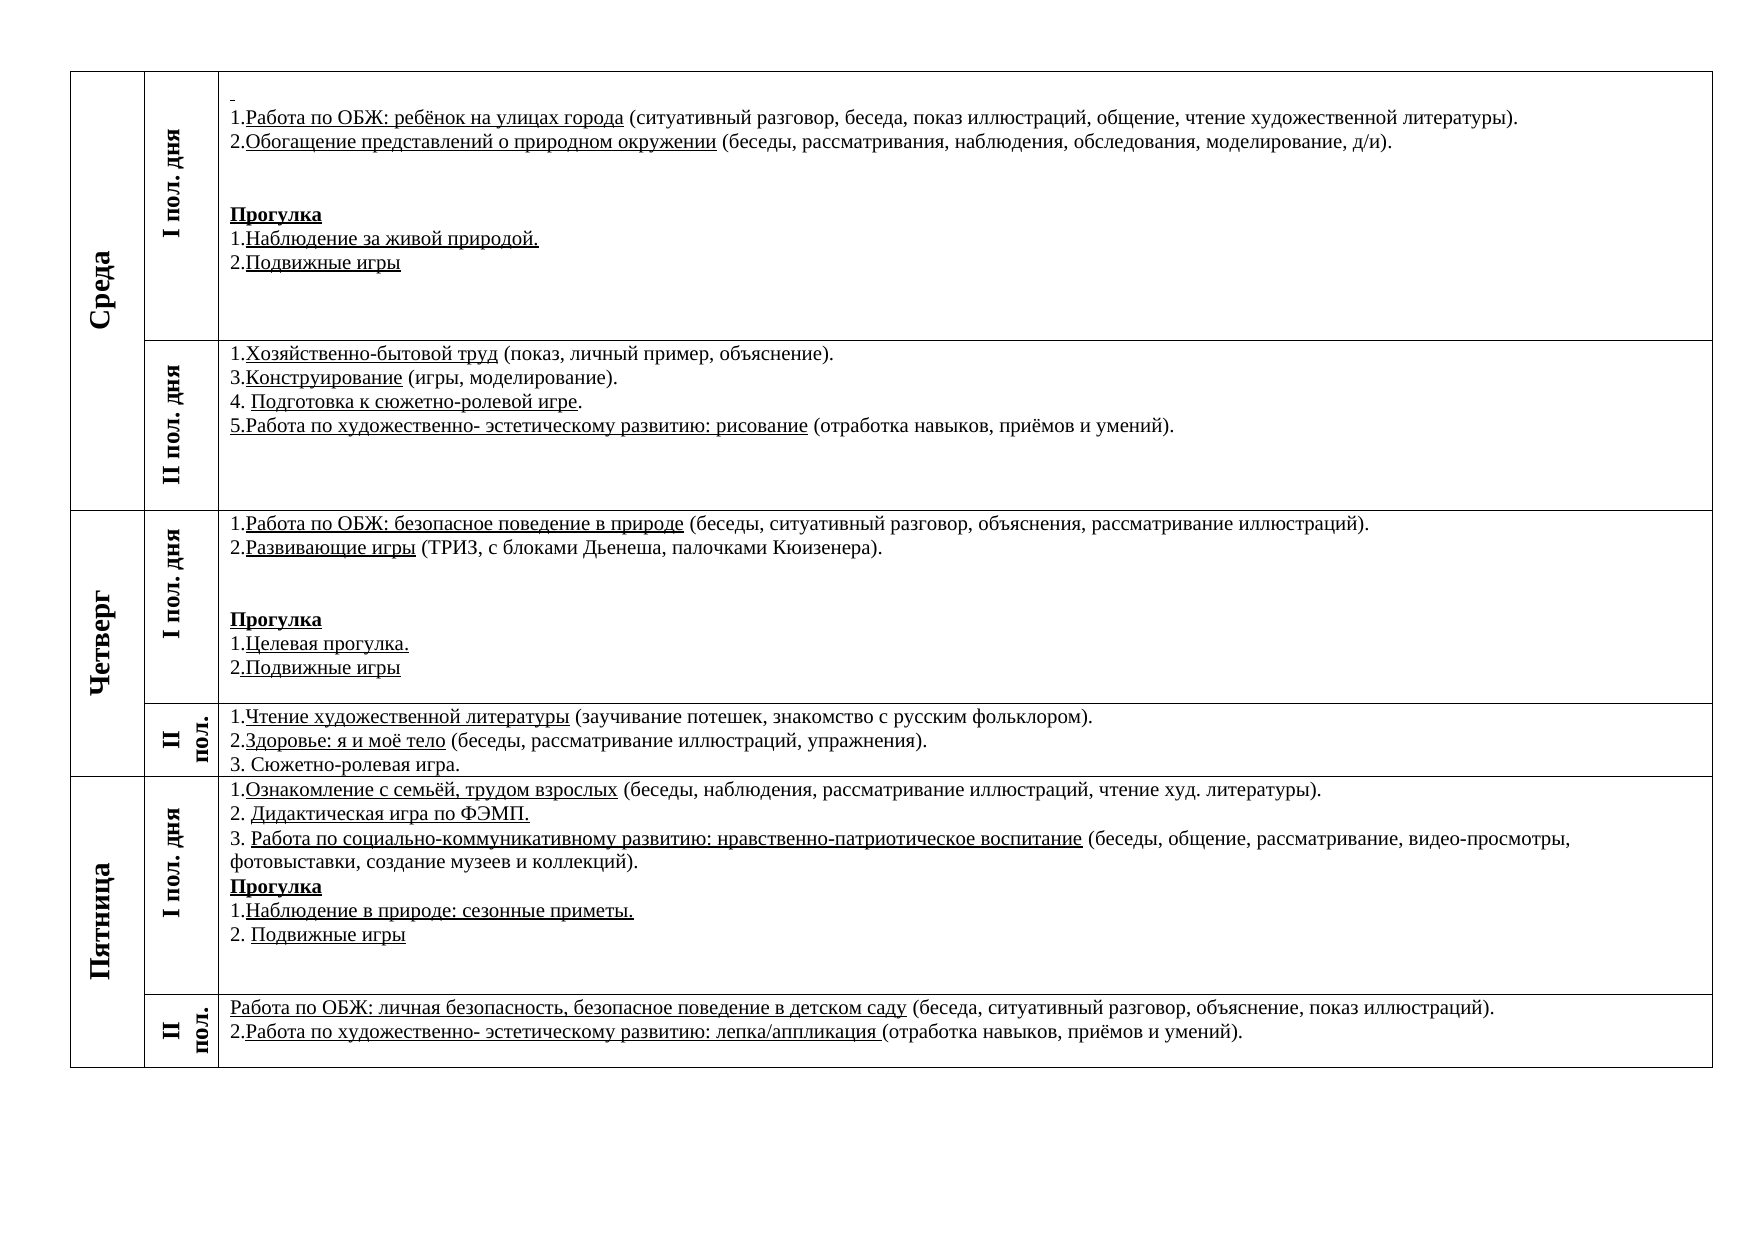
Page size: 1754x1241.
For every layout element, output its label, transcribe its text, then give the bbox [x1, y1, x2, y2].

table_cell Работа по ОБЖ: личная безопасность, безопасное поведение в детском саду (беседа, ситуативный разговор, объяснение, показ иллюстраций). 2.Работа по художественно- эстетическому развитию: лепка/аппликация (отработка навыков, приёмов и умений). [219, 995, 1712, 1067]
table_cell 1.Работа по ОБЖ: ребёнок на улицах города (ситуативный разговор, беседа, показ иллюстраций, общение, чтение художественной литературы). 2.Обогащение представлений о природном окружении (беседы, рассматривания, наблюдения, обследования, моделирование, д/и). Прогулка 1.Наблюдение за живой природой. 2.Подвижные игры [219, 72, 1712, 340]
table_cell I пол. дня [145, 511, 218, 703]
table_cell 1.Работа по ОБЖ: безопасное поведение в природе (беседы, ситуативный разговор, объяснения, рассматривание иллюстраций). 2.Развивающие игры (ТРИЗ, с блоками Дьенеша, палочками Кюизенера). Прогулка 1.Целевая прогулка. 2.Подвижные игры [219, 511, 1712, 703]
table_cell I пол. дня [145, 777, 218, 994]
table_cell Четверг [71, 511, 144, 776]
table_cell 1.Хозяйственно-бытовой труд (показ, личный пример, объяснение). 3.Конструирование (игры, моделирование). 4. Подготовка к сюжетно-ролевой игре. 5.Работа по художественно- эстетическому развитию: рисование (отработка навыков, приёмов и умений). [219, 341, 1712, 509]
table_cell II пол. дня [145, 341, 218, 509]
table_cell II пол. дня [145, 995, 218, 1067]
table_cell II пол. дня [145, 704, 218, 776]
table_cell I пол. дня [145, 72, 218, 340]
table_cell Пятница [71, 777, 144, 1067]
table_cell Среда [71, 72, 144, 509]
table_cell 1.Чтение художественной литературы (заучивание потешек, знакомство с русским фольклором). 2.Здоровье: я и моё тело (беседы, рассматривание иллюстраций, упражнения). 3. Сюжетно-ролевая игра. [219, 704, 1712, 776]
table_cell 1.Ознакомление с семьёй, трудом взрослых (беседы, наблюдения, рассматривание иллюстраций, чтение худ. литературы). 2. Дидактическая игра по ФЭМП. 3. Работа по социально-коммуникативному развитию: нравственно-патриотическое воспитание (беседы, общение, рассматривание, видео-просмотры, фотовыставки, создание музеев и коллекций). Прогулка 1.Наблюдение в природе: сезонные приметы. 2. Подвижные игры [219, 777, 1712, 994]
